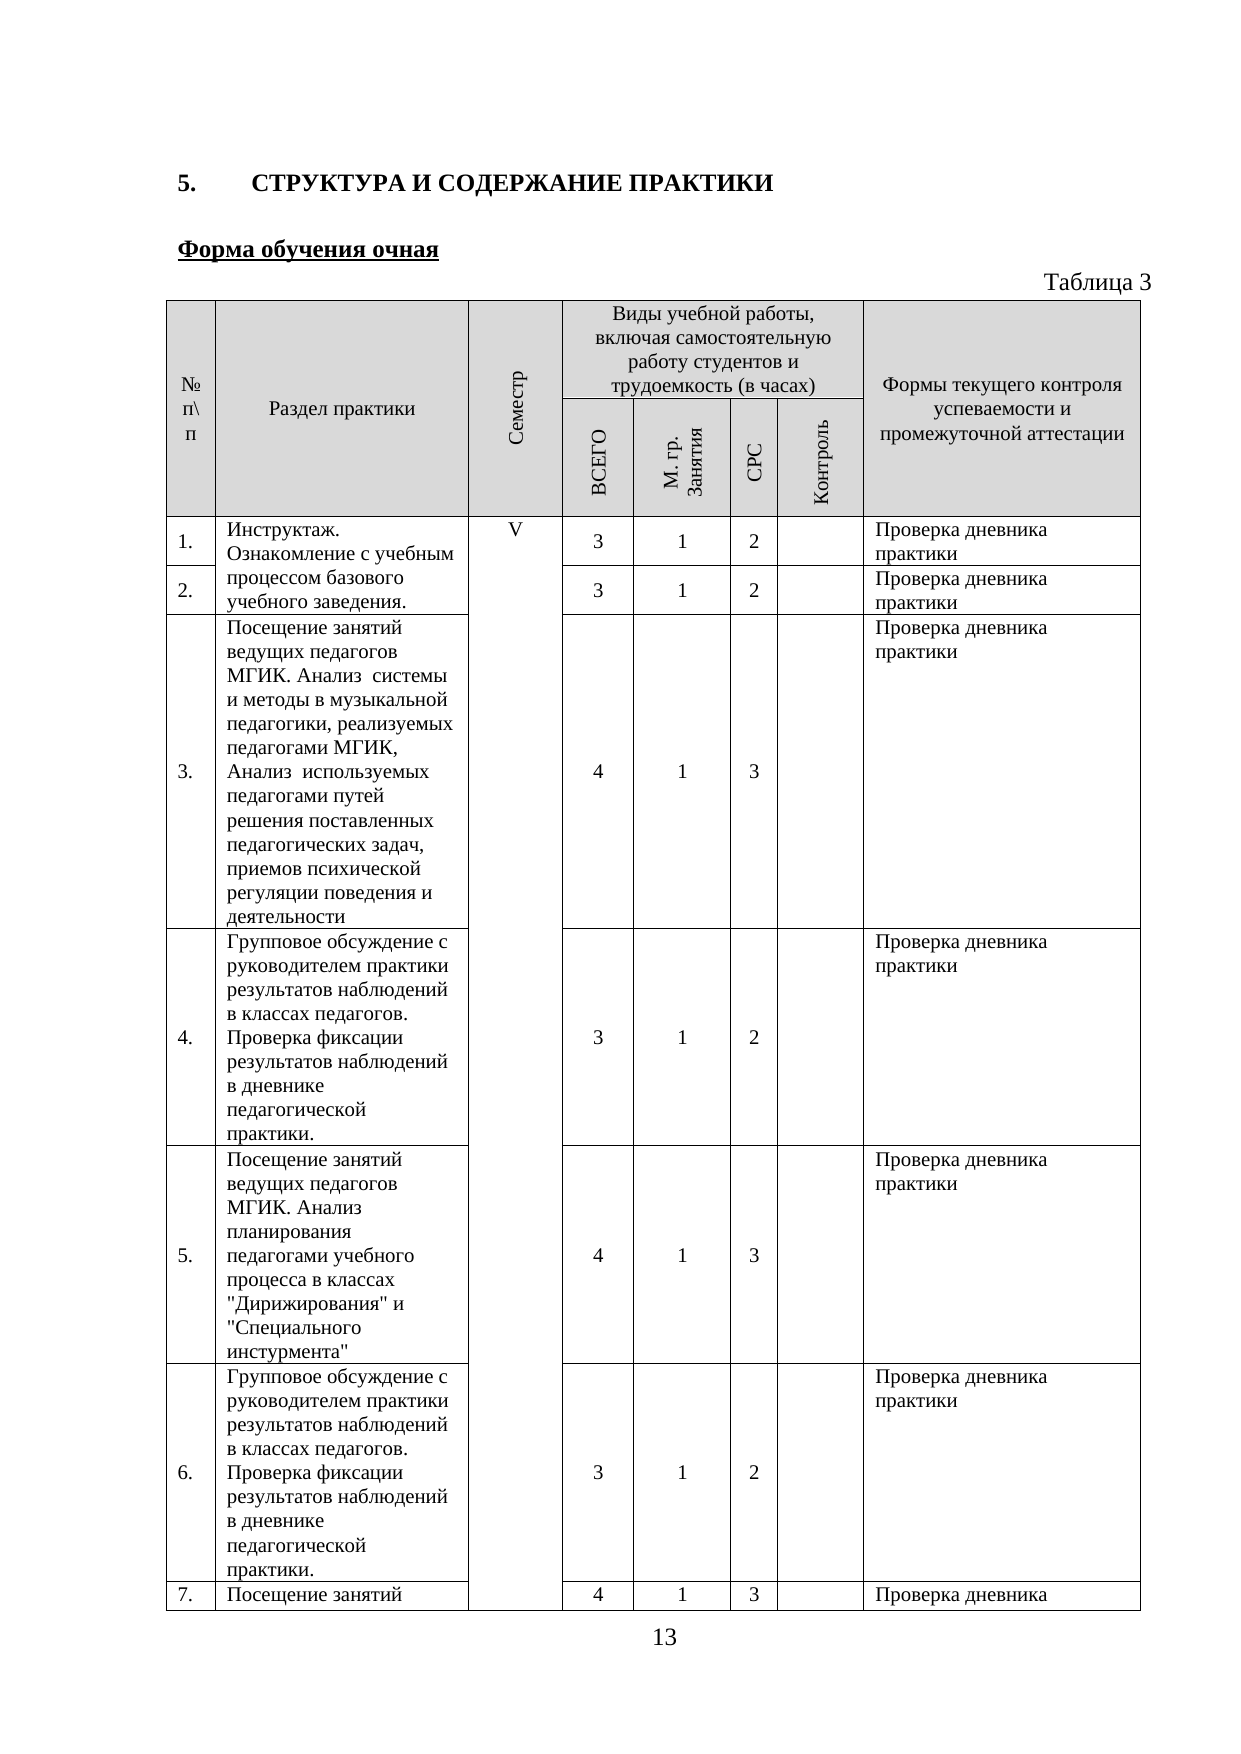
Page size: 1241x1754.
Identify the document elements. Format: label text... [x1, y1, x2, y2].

table_cell Посещение занятий ведущих педагогов МГИК. Анализ системы и методы в музыкальной педагогики, реализуемых педагогами МГИК, Анализ используемых педагогами путей решения поставленных педагогических задач, приемов психической регуляции поведения и деятельности [216, 615, 468, 928]
table_cell [778, 1364, 863, 1581]
table_cell Инструктаж. Ознакомление с учебным процессом базового учебного заведения. [216, 517, 468, 614]
table_cell 3 [563, 929, 633, 1145]
table_cell [778, 566, 863, 614]
table_cell 1 [634, 615, 730, 928]
subtitle СТРУКТУРА И СОДЕРЖАНИЕ ПРАКТИКИ [177, 168, 1152, 197]
table_header Раздел практики [216, 301, 468, 516]
table_cell 3 [563, 517, 633, 565]
table_cell V [469, 517, 562, 1610]
table_cell 4 [563, 1146, 633, 1363]
table_cell 2 [731, 517, 777, 565]
table_cell 3 [563, 1364, 633, 1581]
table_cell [216, 1582, 468, 1610]
table_cell Проверка дневника практики [864, 566, 1140, 614]
table_cell Проверка дневника практики [864, 1146, 1140, 1363]
table_cell [167, 1364, 215, 1581]
table_cell Контроль [778, 399, 863, 516]
table_cell 1 [634, 1364, 730, 1581]
text Форма обучения очная [177, 234, 1152, 263]
table_cell 2 [731, 929, 777, 1145]
table_cell 1 [634, 1146, 730, 1363]
table_header Виды учебной работы, включая самостоятельную работу студентов и трудоемкость (в часах) [563, 301, 863, 397]
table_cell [864, 1582, 1140, 1610]
table_cell [778, 1582, 863, 1610]
table_cell 3 [731, 1146, 777, 1363]
table_cell 4 [563, 615, 633, 928]
table_cell [778, 517, 863, 565]
table_cell 3 [731, 615, 777, 928]
table_cell [778, 615, 863, 928]
table_cell 3 [731, 1582, 777, 1610]
table_header Семестр [469, 301, 562, 516]
table_cell [167, 615, 215, 928]
table_cell Проверка дневника практики [864, 1364, 1140, 1581]
table_cell Проверка дневника практики [864, 929, 1140, 1145]
table_cell 1 [634, 517, 730, 565]
table_cell [778, 1146, 863, 1363]
table_cell [167, 929, 215, 1145]
table_cell [167, 1582, 215, 1610]
table_cell СРС [731, 399, 777, 516]
table_cell Проверка дневника практики [864, 517, 1140, 565]
table_cell Посещение занятий ведущих педагогов МГИК. Анализ планирования педагогами учебного процесса в классах "Дирижирования" и "Специального инстурмента" [216, 1146, 468, 1363]
table_header Формы текущего контроля успеваемости и промежуточной аттестации [864, 301, 1140, 516]
table_cell [167, 1146, 215, 1363]
text Таблица 3 [177, 267, 1152, 296]
table_cell 2 [731, 1364, 777, 1581]
table_cell 1 [634, 929, 730, 1145]
table_cell 2 [731, 566, 777, 614]
table_cell ВСЕГО [563, 399, 633, 516]
table_cell [167, 566, 215, 614]
table_cell М. гр. Занятия [634, 399, 730, 516]
table_header № п\п [167, 301, 215, 516]
table_cell Проверка дневника практики [864, 615, 1140, 928]
table_cell 4 [563, 1582, 633, 1610]
table_cell [167, 517, 215, 565]
table_cell 1 [634, 1582, 730, 1610]
table_cell 3 [563, 566, 633, 614]
table_cell 1 [634, 566, 730, 614]
table_cell [778, 929, 863, 1145]
